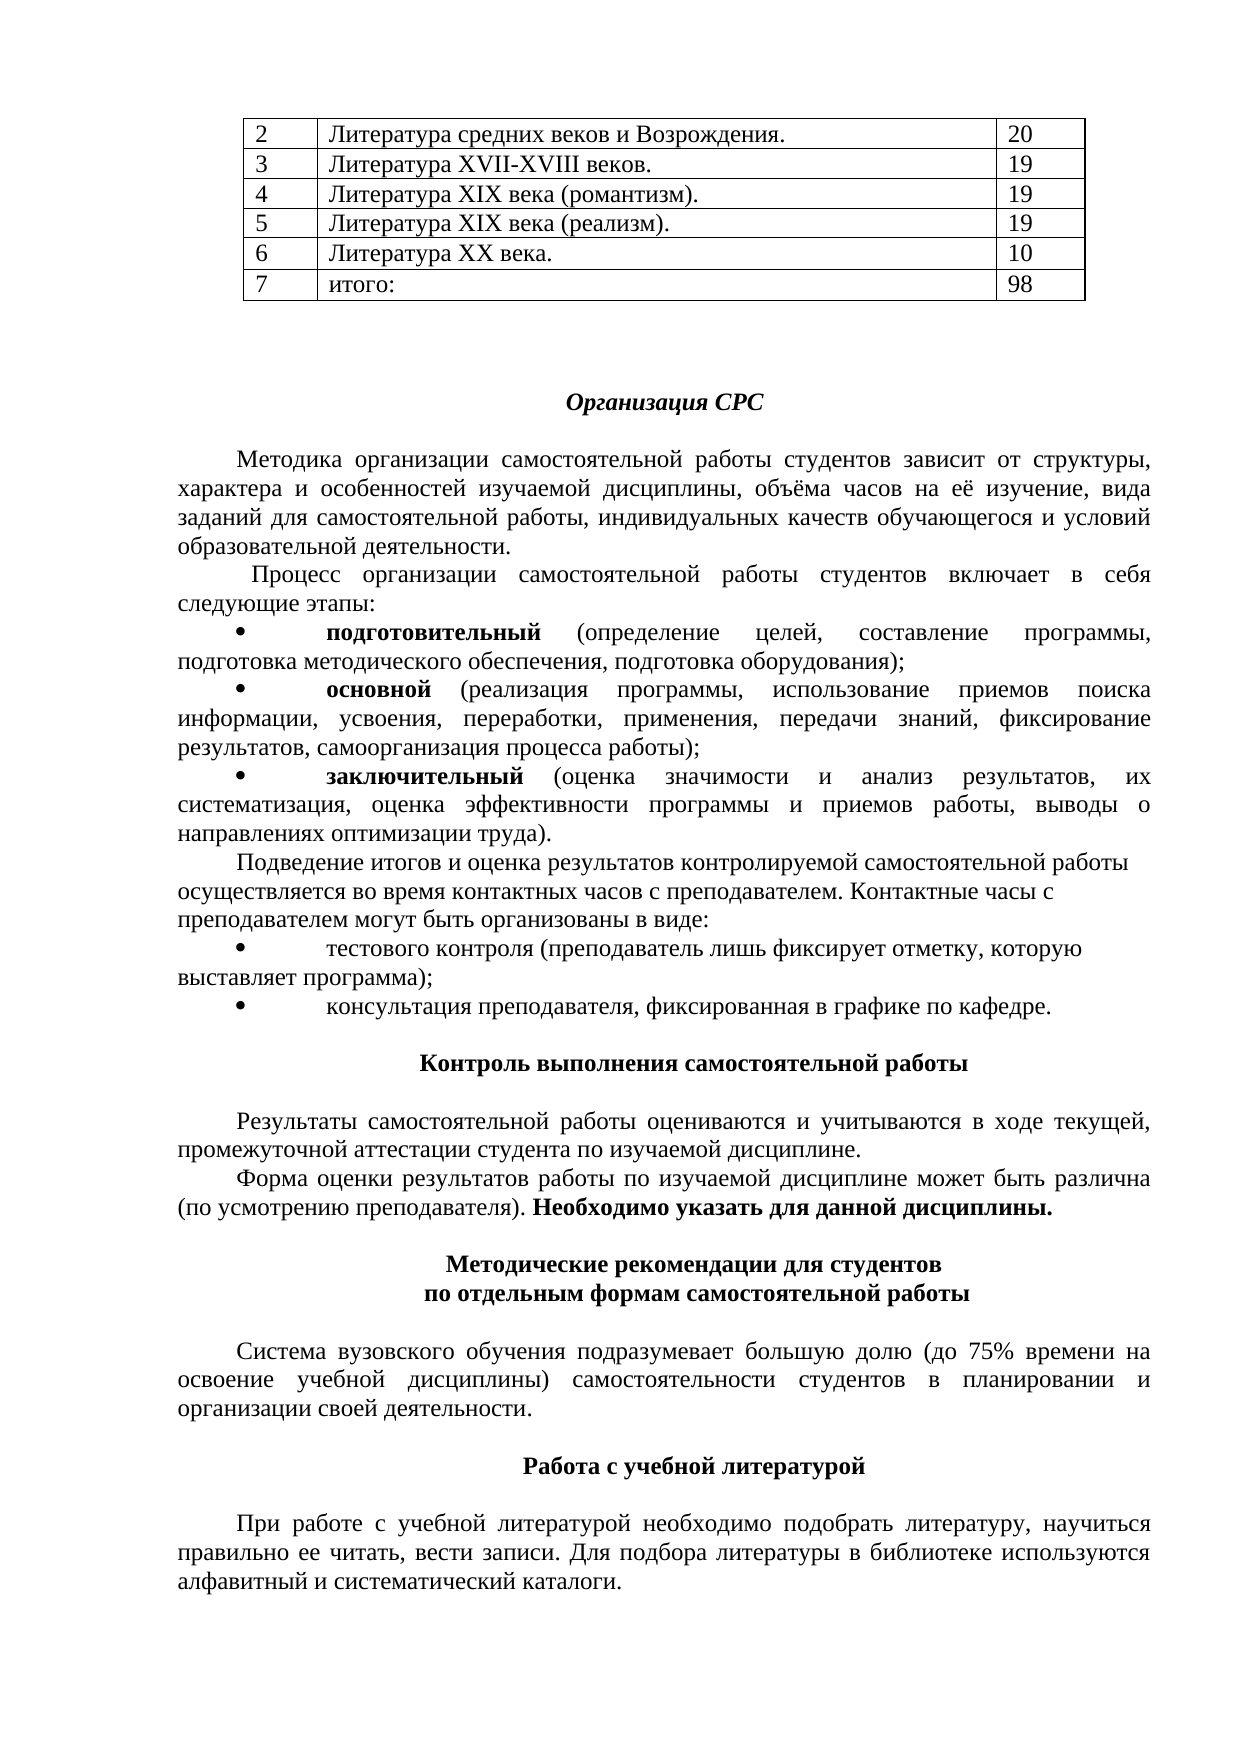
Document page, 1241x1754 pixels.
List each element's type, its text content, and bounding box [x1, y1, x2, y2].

text Методические рекомендации для студентов [177, 1249, 1152, 1278]
text Процесс организации самостоятельной работы студентов включает в себя следующие этапы: [177, 559, 1152, 617]
table_cell 19 [997, 209, 1084, 237]
table_cell 10 [997, 238, 1084, 268]
list подготовительный (определение целей, составление программы, подготовка методического обеспечения, подготовка оборудования); [177, 617, 1152, 674]
list заключительный (оценка значимости и анализ результатов, их систематизация, оценка эффективности программы и приемов работы, выводы о направлениях оптимизации труда). [177, 761, 1152, 847]
table_cell 6 [244, 238, 317, 268]
table_cell Литература XVII-XVIII веков. [318, 149, 996, 178]
table_cell 5 [244, 209, 317, 237]
table_cell Литература средних веков и Возрождения. [318, 119, 996, 148]
text Форма оценки результатов работы по изучаемой дисциплине может быть различна (по усмотрению преподавателя). Необходимо указать для данной дисциплины. [177, 1163, 1152, 1221]
text При работе с учебной литературой необходимо подобрать литературу, научиться правильно ее читать, вести записи. Для подбора литературы в библиотеке используются алфавитный и систематический каталоги. [177, 1508, 1152, 1594]
table_cell 4 [244, 179, 317, 207]
text Результаты самостоятельной работы оцениваются и учитываются в ходе текущей, промежуточной аттестации студента по изучаемой дисциплине. [177, 1106, 1152, 1163]
text Подведение итогов и оценка результатов контролируемой самостоятельной работы осуществляется во время контактных часов с преподавателем. Контактные часы с преподавателем могут быть организованы в виде: [177, 847, 1152, 933]
table_cell Литература ХХ века. [318, 238, 996, 268]
list основной (реализация программы, использование приемов поиска информации, усвоения, переработки, применения, передачи знаний, фиксирование результатов, самоорганизация процесса работы); [177, 674, 1152, 761]
text Контроль выполнения самостоятельной работы [177, 1048, 1152, 1077]
table_cell Литература XIX века (романтизм). [318, 179, 996, 207]
text по отдельным формам самостоятельной работы [177, 1278, 1152, 1307]
text Методика организации самостоятельной работы студентов зависит от структуры, характера и особенностей изучаемой дисциплины, объёма часов на её изучение, вида заданий для самостоятельной работы, индивидуальных качеств обучающегося и условий образовательной деятельности. [177, 444, 1152, 559]
text Система вузовского обучения подразумевает большую долю (до 75% времени на освоение учебной дисциплины) самостоятельности студентов в планировании и организации своей деятельности. [177, 1336, 1152, 1422]
table_cell 3 [244, 149, 317, 178]
table_cell итого: [318, 270, 996, 300]
list тестового контроля (преподаватель лишь фиксирует отметку, которую выставляет программа); [177, 933, 1152, 991]
table_cell 7 [244, 270, 317, 300]
table_cell 2 [244, 119, 317, 148]
text Работа с учебной литературой [177, 1451, 1152, 1479]
text Организация СРС [177, 387, 1152, 416]
table_cell 98 [997, 270, 1084, 300]
table_cell 19 [997, 149, 1084, 178]
table_cell 19 [997, 179, 1084, 207]
table_cell 20 [997, 119, 1084, 148]
table_cell Литература XIX века (реализм). [318, 209, 996, 237]
list консультация преподавателя, фиксированная в графике по кафедре. [177, 991, 1152, 1019]
